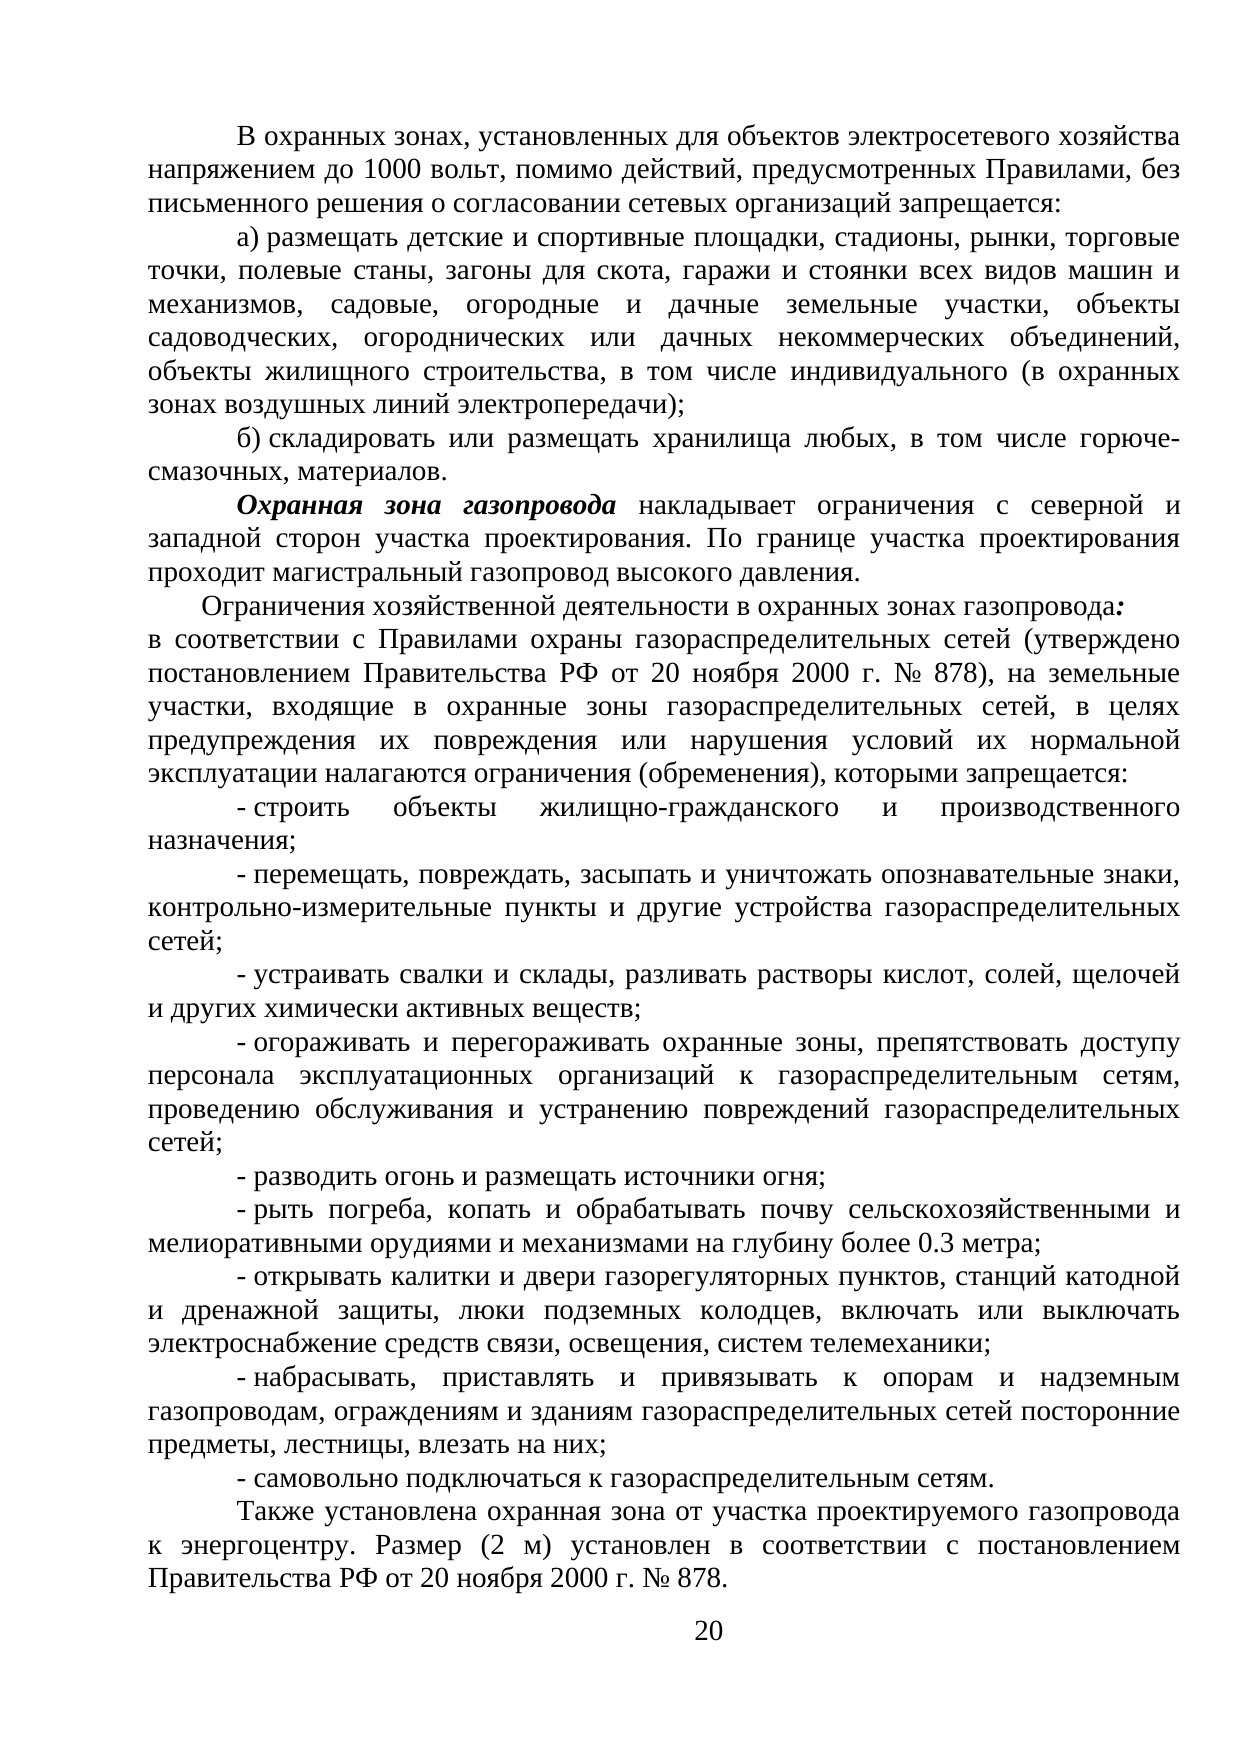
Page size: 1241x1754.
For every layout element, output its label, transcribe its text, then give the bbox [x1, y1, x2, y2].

text - рыть погреба, копать и обрабатывать почву сельскохозяйственными и мелиоративными орудиями и механизмами на глубину более 0.3 метра; [148, 1191, 1181, 1258]
text Ограничения хозяйственной деятельности в охранных зонах газопровода: [148, 588, 1181, 621]
text в соответствии с Правилами охраны газораспределительных сетей (утверждено постановлением Правительства РФ от 20 ноября . № 878), на земельные участки, входящие в охранные зоны газораспределительных сетей, в целях предупреждения их повреждения или нарушения условий их нормальной эксплуатации налагаются ограничения (обременения), которыми запрещается: [148, 621, 1181, 789]
text Охранная зона газопровода накладывает ограничения с северной и западной сторон участка проектирования. По границе участка проектирования проходит магистральный газопровод высокого давления. [148, 487, 1181, 588]
text Также установлена охранная зона от участка проектируемого газопровода к энергоцентру. Размер (2 м) установлен в соответствии с постановлением Правительства РФ от 20 ноября . № 878. [148, 1493, 1181, 1594]
text а) размещать детские и спортивные площадки, стадионы, рынки, торговые точки, полевые станы, загоны для скота, гаражи и стоянки всех видов машин и механизмов, садовые, огородные и дачные земельные участки, объекты садоводческих, огороднических или дачных некоммерческих объединений, объекты жилищного строительства, в том числе индивидуального (в охранных зонах воздушных линий электропередачи); [148, 219, 1181, 420]
text - строить объекты жилищно-гражданского и производственного назначения; [148, 789, 1181, 856]
text - перемещать, повреждать, засыпать и уничтожать опознавательные знаки, контрольно-измерительные пункты и другие устройства газораспределительных сетей; [148, 856, 1181, 957]
text - устраивать свалки и склады, разливать растворы кислот, солей, щелочей и других химически активных веществ; [148, 957, 1181, 1024]
text б) складировать или размещать хранилища любых, в том числе горюче-смазочных, материалов. [148, 420, 1181, 487]
text - открывать калитки и двери газорегуляторных пунктов, станций катодной и дренажной защиты, люки подземных колодцев, включать или выключать электроснабжение средств связи, освещения, систем телемеханики; [148, 1258, 1181, 1359]
text - набрасывать, приставлять и привязывать к опорам и надземным газопроводам, ограждениям и зданиям газораспределительных сетей посторонние предметы, лестницы, влезать на них; [148, 1359, 1181, 1460]
text - огораживать и перегораживать охранные зоны, препятствовать доступу персонала эксплуатационных организаций к газораспределительным сетям, проведению обслуживания и устранению повреждений газораспределительных сетей; [148, 1024, 1181, 1158]
text - самовольно подключаться к газораспределительным сетям. [148, 1460, 1181, 1493]
text - разводить огонь и размещать источники огня; [148, 1158, 1181, 1191]
text В охранных зонах, установленных для объектов электросетевого хозяйства напряжением до 1000 вольт, помимо действий, предусмотренных Правилами, без письменного решения о согласовании сетевых организаций запрещается: [148, 118, 1181, 219]
